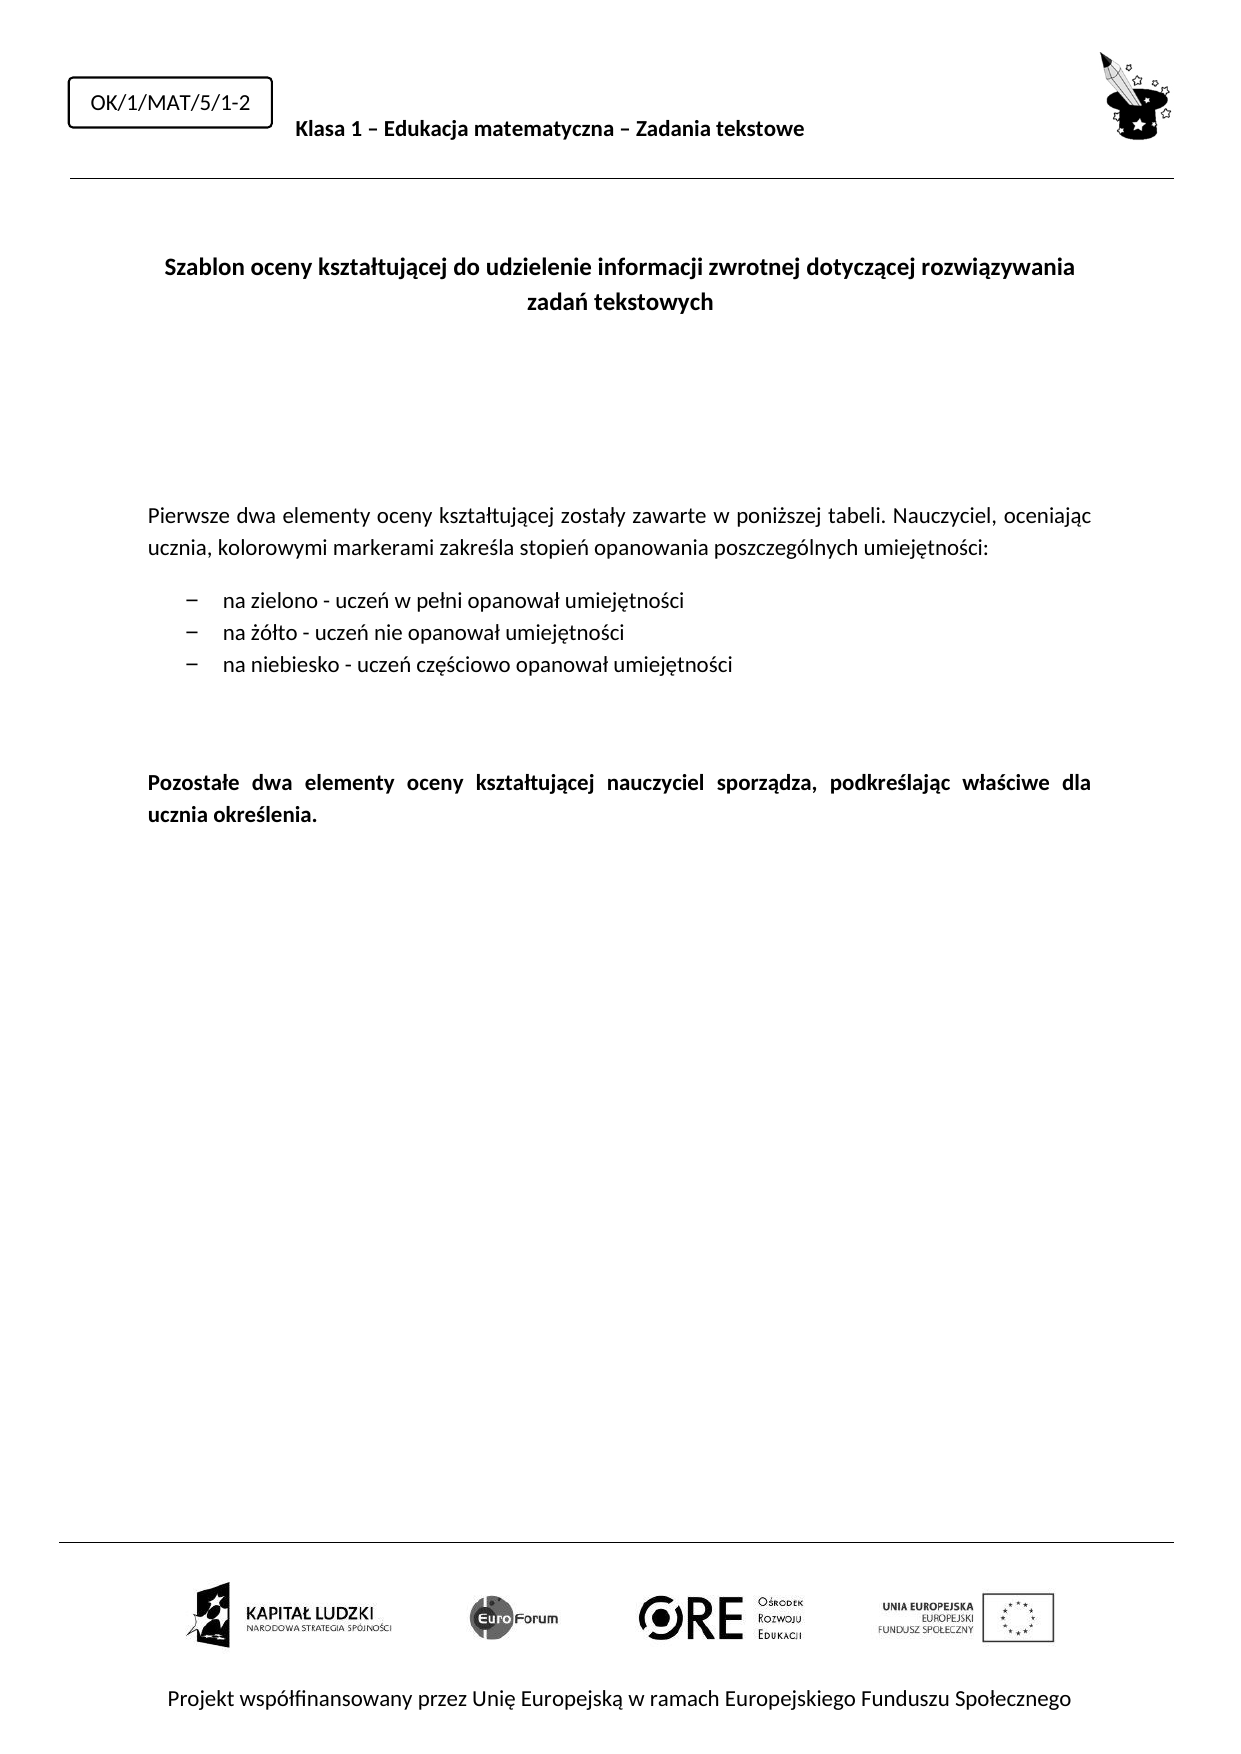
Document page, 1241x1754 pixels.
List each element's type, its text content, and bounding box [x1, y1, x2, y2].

list na niebiesko - uczeń częściowo opanował umiejętności [185, 651, 1093, 679]
picture [1088, 50, 1181, 142]
text Szablon oceny kształtującej do udzielenie informacji zwrotnej dotyczącej rozwiązywania zadań tekstowych [148, 251, 1093, 317]
picture [148, 1565, 1092, 1664]
text Pierwsze dwa elementy oceny kształtującej zostały zawarte w poniższej tabeli. Nauczyciel, oceniając ucznia, kolorowymi markerami zakreśla stopień opanowania poszczególnych umiejętności: [148, 501, 1093, 561]
list na żółto - uczeń nie opanował umiejętności [185, 618, 1093, 646]
list na zielono - uczeń w pełni opanował umiejętności [185, 586, 1093, 614]
text Pozostałe dwa elementy oceny kształtującej nauczyciel sporządza, podkreślając właściwe dla ucznia określenia. [148, 768, 1093, 828]
